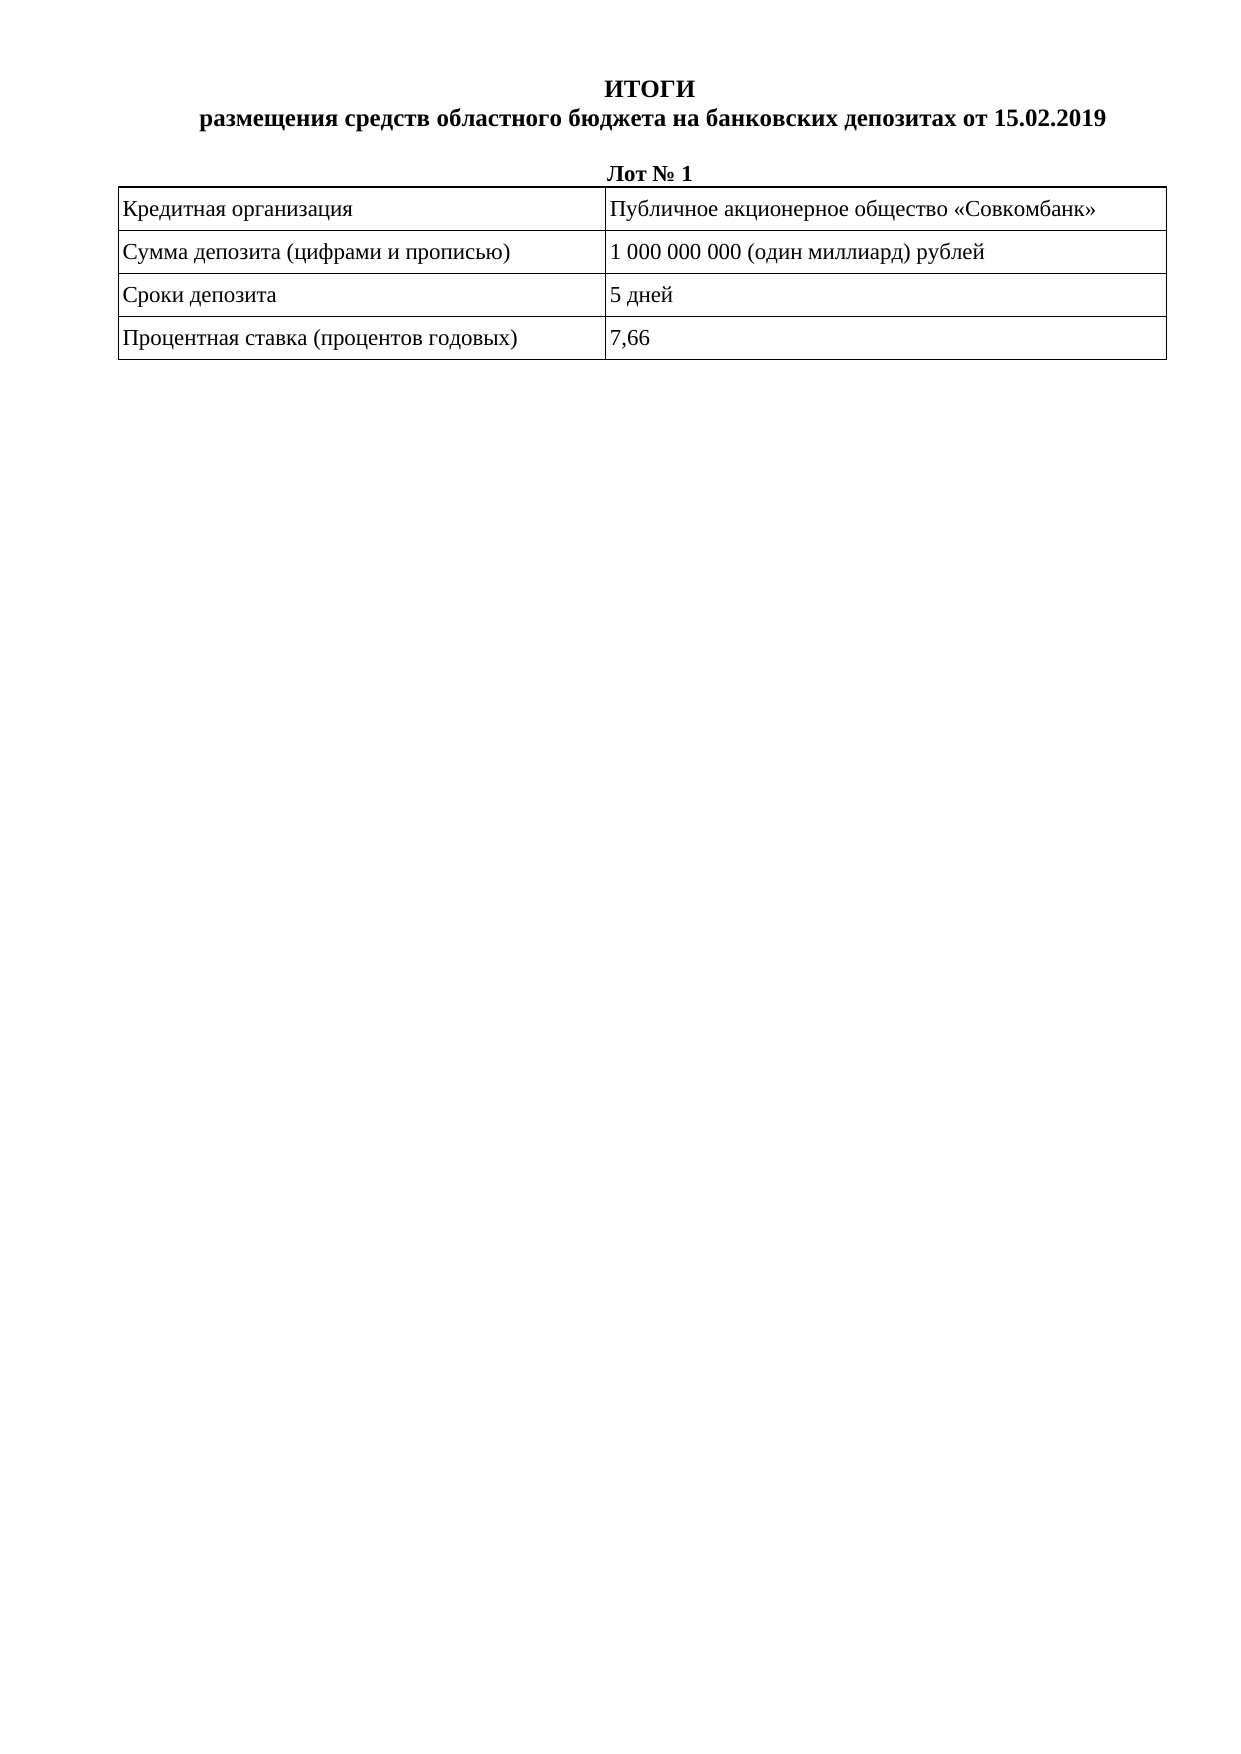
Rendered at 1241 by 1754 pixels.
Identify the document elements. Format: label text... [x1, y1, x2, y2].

table_cell Сроки депозита [119, 274, 605, 316]
table_cell 5 дней [606, 274, 1166, 316]
table_cell Процентная ставка (процентов годовых) [119, 317, 605, 358]
text размещения средств областного бюджета на банковских депозитах от 15.02.2019 [118, 103, 1181, 131]
table_cell 1 000 000 000 (один миллиард) рублей [606, 231, 1166, 272]
table_cell Сумма депозита (цифрами и прописью) [119, 231, 605, 272]
table_header Публичное акционерное общество «Совкомбанк» [606, 188, 1166, 229]
table_cell 7,66 [606, 317, 1166, 358]
text Лот № 1 [118, 160, 1181, 186]
text ИТОГИ [118, 74, 1181, 103]
table_header Кредитная организация [119, 188, 605, 229]
